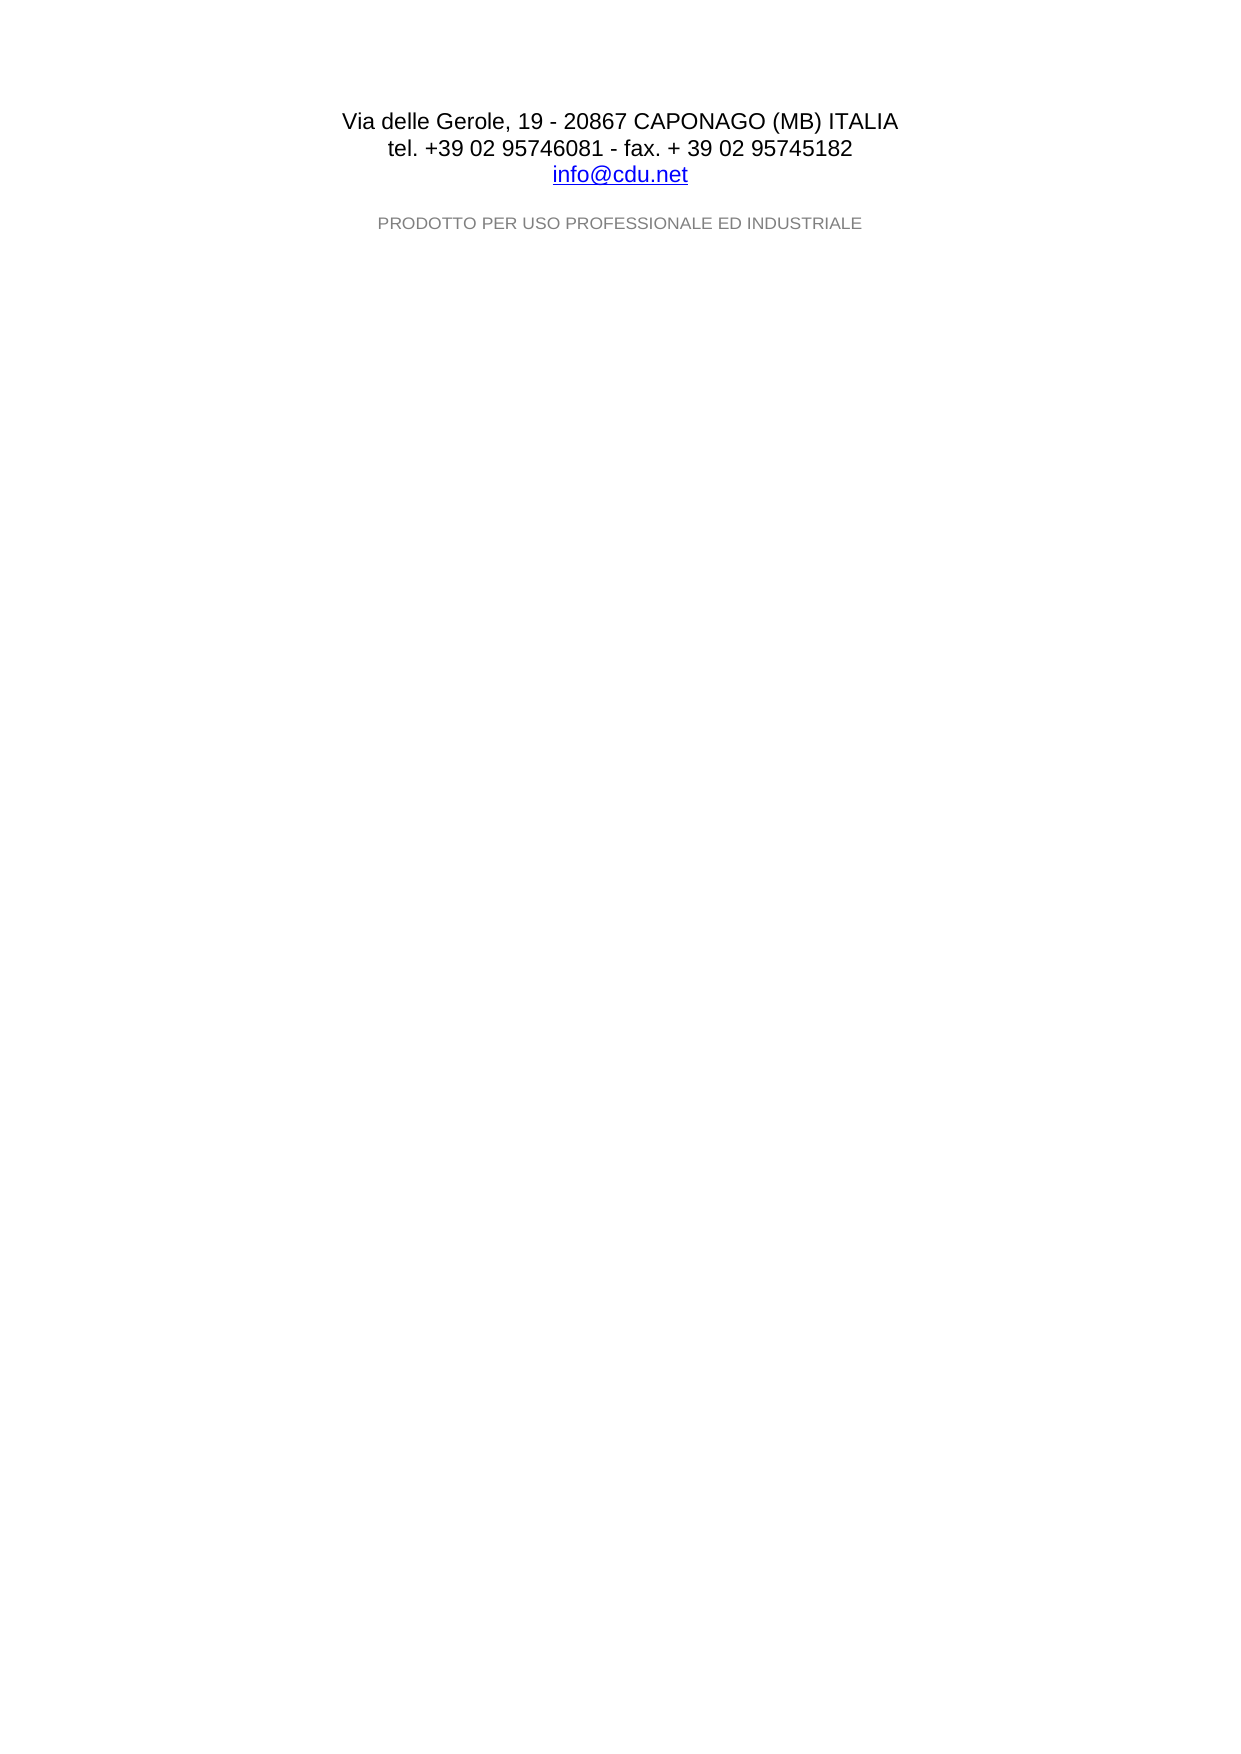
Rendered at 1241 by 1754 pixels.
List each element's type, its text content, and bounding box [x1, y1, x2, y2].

text PRODOTTO PER USO PROFESSIONALE ED INDUSTRIALE [135, 214, 1105, 233]
text info@cdu.net [135, 161, 1105, 187]
text Via delle Gerole, 19 - 20867 CAPONAGO (MB) ITALIA [135, 108, 1105, 135]
text tel. +39 02 95746081 - fax. + 39 02 95745182 [135, 135, 1105, 161]
